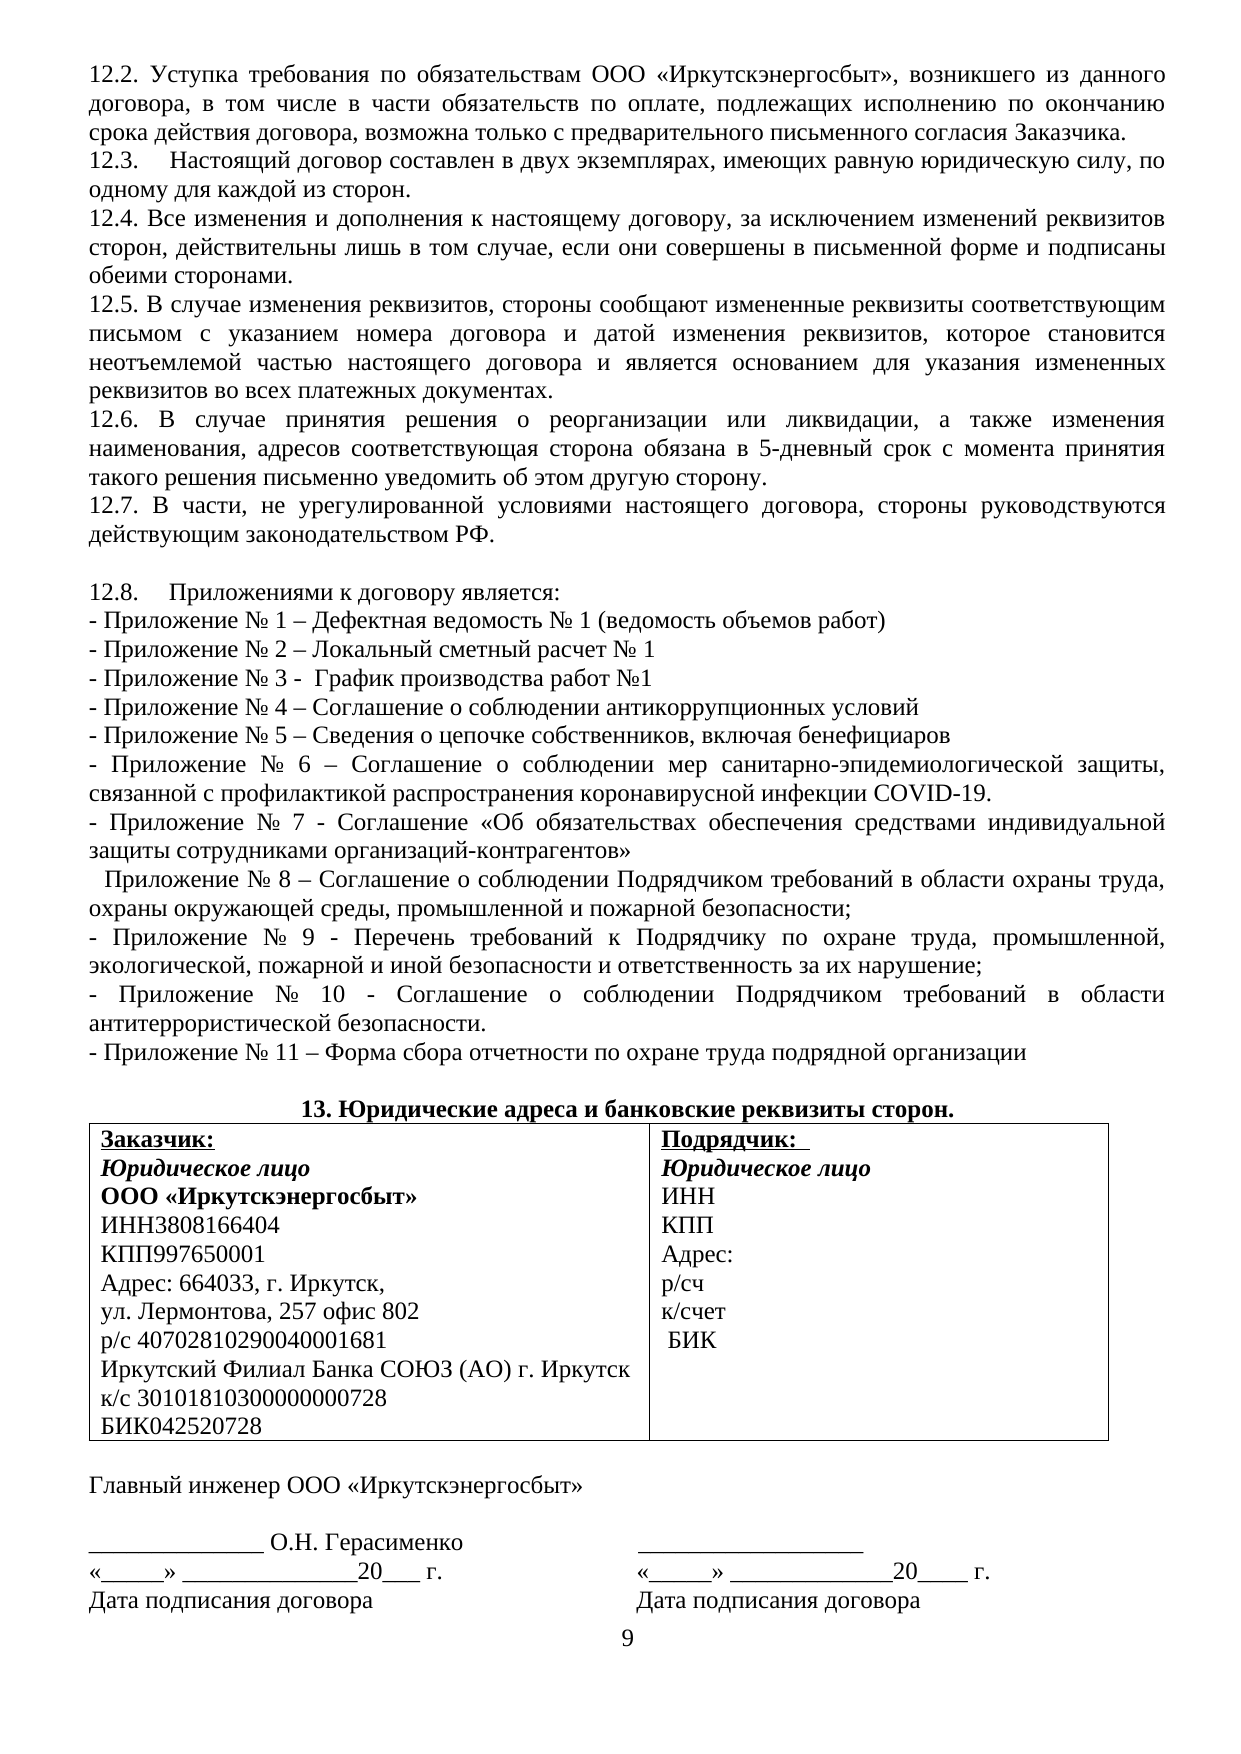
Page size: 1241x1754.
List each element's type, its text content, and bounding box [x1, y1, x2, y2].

text - Приложение № 1 – Дефектная ведомость № 1 (ведомость объемов работ) [89, 605, 1167, 634]
list Приложениями к договору является: [89, 577, 1167, 605]
text 12.7. В части, не урегулированной условиями настоящего договора, стороны руководствуются действующим законодательством РФ. [89, 490, 1167, 548]
text «_____» ______________20___ г. «_____» _____________20____ г. [89, 1556, 1167, 1585]
text ______________ О.Н. Герасименко __________________ [89, 1527, 1167, 1556]
text Главный инженер ООО «Иркутскэнергосбыт» [89, 1470, 1167, 1499]
text - Приложение № 7 - Соглашение «Об обязательствах обеспечения средствами индивидуальной защиты сотрудниками организаций-контрагентов» [89, 807, 1167, 864]
text 13. Юридические адреса и банковские реквизиты сторон. [89, 1094, 1167, 1123]
text - Приложение № 11 – Форма сбора отчетности по охране труда подрядной организации [89, 1037, 1167, 1065]
text - Приложение № 3 - График производства работ №1 [89, 663, 1167, 692]
text - Приложение № 9 - Перечень требований к Подрядчику по охране труда, промышленной, экологической, пожарной и иной безопасности и ответственность за их нарушение; [89, 922, 1167, 979]
text 12.6. В случае принятия решения о реорганизации или ликвидации, а также изменения наименования, адресов соответствующая сторона обязана в 5-дневный срок с момента принятия такого решения письменно уведомить об этом другую сторону. [89, 404, 1167, 490]
text Дата подписания договора Дата подписания договора [89, 1585, 1167, 1614]
table_header Заказчик: Юридическое лицо ООО «Иркутскэнергосбыт» ИНН3808166404 КПП997650001 Адрес: . Иркутск, ул. Лермонтова, 257 офис 802 р/с 40702810290040001681 Иркутский Филиал Банка СОЮЗ (АО) г. Иркутск к/с 30101810300000000728 БИК042520728 [90, 1124, 649, 1440]
text 12.2. Уступка требования по обязательствам ООО «Иркутскэнергосбыт», возникшего из данного договора, в том числе в части обязательств по оплате, подлежащих исполнению по окончанию срока действия договора, возможна только с предварительного письменного согласия Заказчика. [89, 59, 1167, 145]
text - Приложение № 6 – Соглашение о соблюдении мер санитарно-эпидемиологической защиты, связанной с профилактикой распространения коронавирусной инфекции COVID-19. [89, 749, 1167, 807]
table_header Подрядчик: Юридическое лицо ИНН КПП Адрес: р/сч к/счет БИК [650, 1124, 1108, 1440]
text - Приложение № 2 – Локальный сметный расчет № 1 [89, 634, 1167, 663]
text - Приложение № 10 - Соглашение о соблюдении Подрядчиком требований в области антитеррористической безопасности. [89, 979, 1167, 1037]
text - Приложение № 4 – Соглашение о соблюдении антикоррупционных условий [89, 692, 1167, 720]
text - Приложение № 5 – Сведения о цепочке собственников, включая бенефициаров [89, 720, 1167, 749]
text Приложение № 8 – Соглашение о соблюдении Подрядчиком требований в области охраны труда, охраны окружающей среды, промышленной и пожарной безопасности; [89, 864, 1167, 922]
text 12.4. Все изменения и дополнения к настоящему договору, за исключением изменений реквизитов сторон, действительны лишь в том случае, если они совершены в письменной форме и подписаны обеими сторонами. [89, 203, 1167, 289]
list Настоящий договор составлен в двух экземплярах, имеющих равную юридическую силу, по одному для каждой из сторон. [89, 145, 1167, 203]
text 12.5. В случае изменения реквизитов, стороны сообщают измененные реквизиты соответствующим письмом с указанием номера договора и датой изменения реквизитов, которое становится неотъемлемой частью настоящего договора и является основанием для указания измененных реквизитов во всех платежных документах. [89, 289, 1167, 404]
